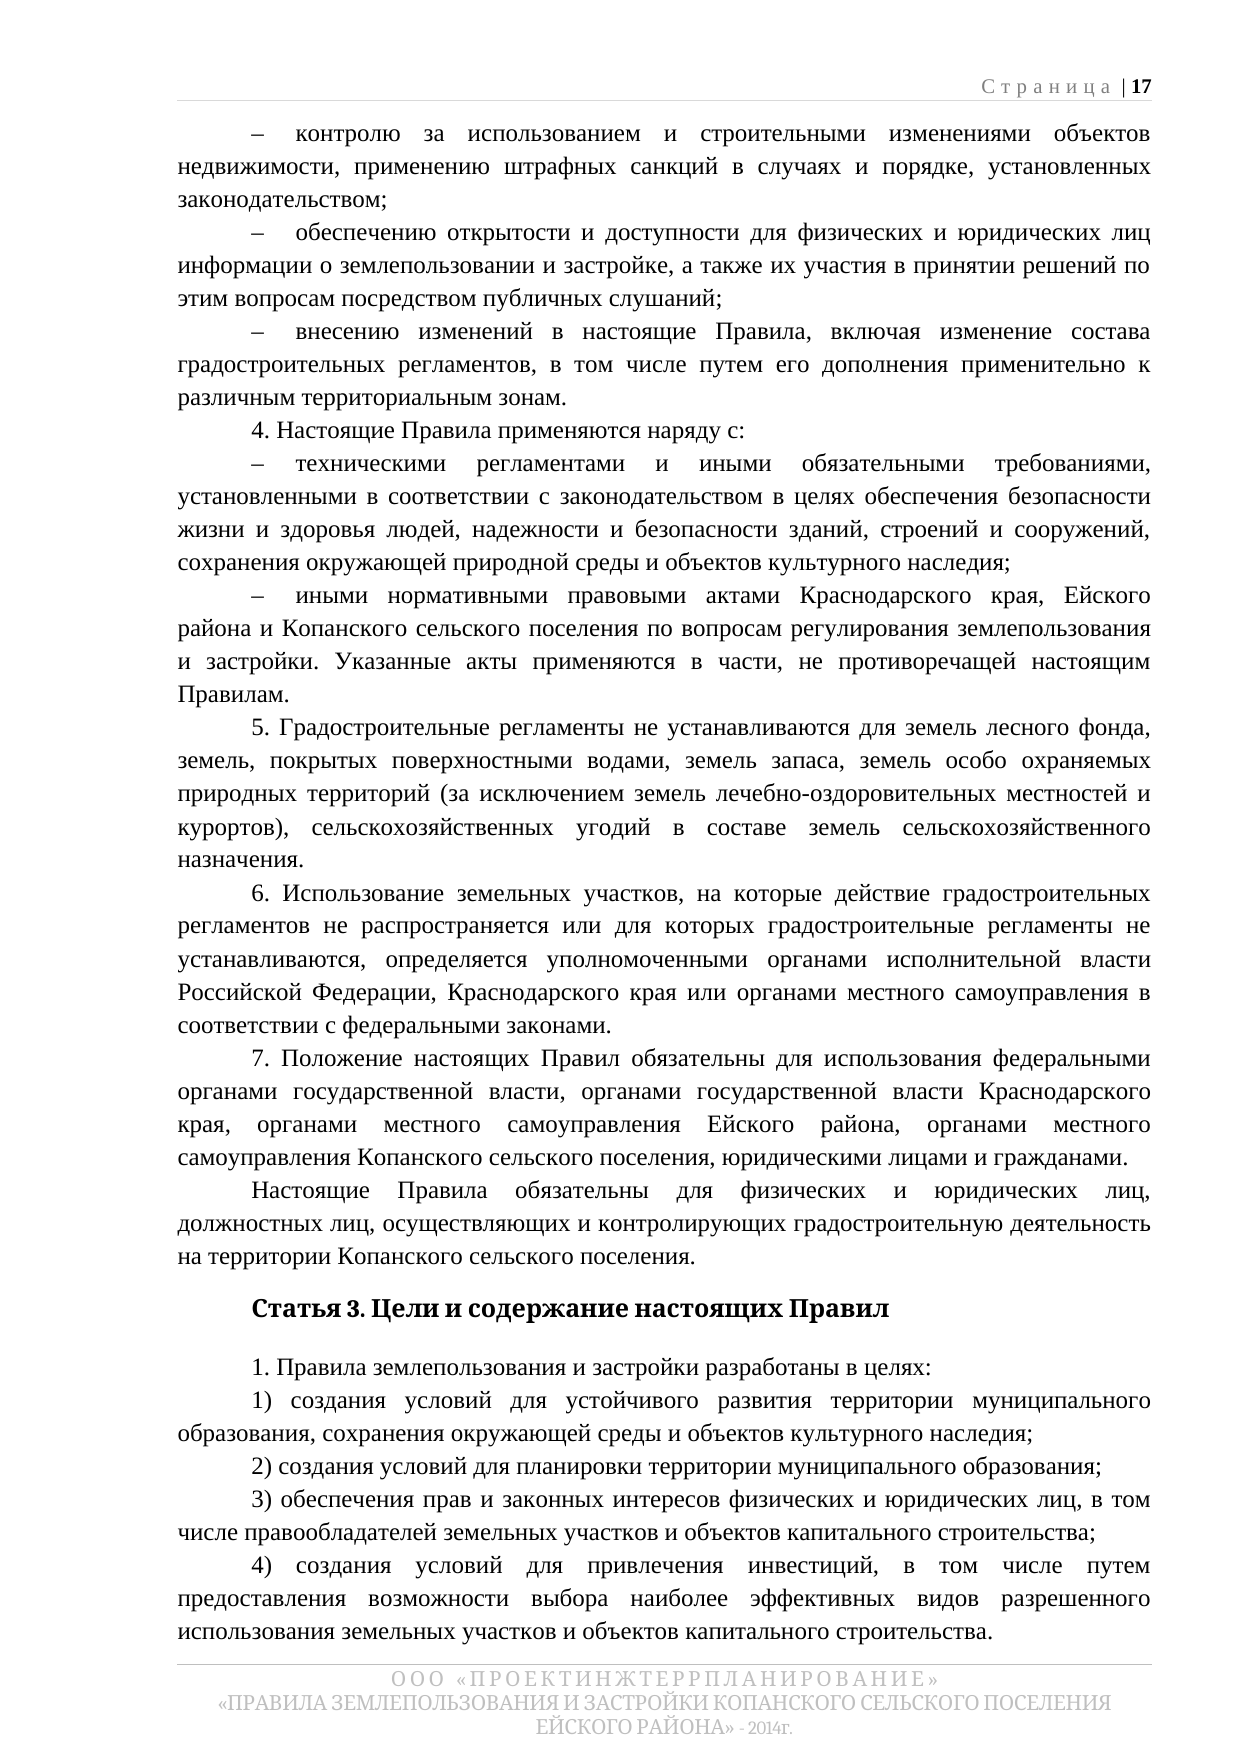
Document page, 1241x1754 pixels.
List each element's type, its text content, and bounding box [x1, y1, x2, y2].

list контролю за использованием и строительными изменениями объектов недвижимости, применению штрафных санкций в случаях и порядке, установленных законодательством; [177, 118, 1152, 213]
text 3) обеспечения прав и законных интересов физических и юридических лиц, в том числе правообладателей земельных участков и объектов капитального строительства; [177, 1484, 1152, 1546]
subtitle Статья 3. Цели и содержание настоящих Правил [177, 1295, 1152, 1323]
list внесению изменений в настоящие Правила, включая изменение состава градостроительных регламентов, в том числе путем его дополнения применительно к различным территориальным зонам. [177, 316, 1152, 411]
text 1) создания условий для устойчивого развития территории муниципального образования, сохранения окружающей среды и объектов культурного наследия; [177, 1385, 1152, 1447]
list обеспечению открытости и доступности для физических и юридических лиц информации о землепользовании и застройке, а также их участия в принятии решений по этим вопросам посредством публичных слушаний; [177, 217, 1152, 312]
text 2) создания условий для планировки территории муниципального образования; [177, 1451, 1152, 1480]
text Настоящие Правила обязательны для физических и юридических лиц, должностных лиц, осуществляющих и контролирующих градостроительную деятельность на территории Копанского сельского поселения. [177, 1175, 1152, 1269]
text 7. Положение настоящих Правил обязательны для использования федеральными органами государственной власти, органами государственной власти Краснодарского края, органами местного самоуправления Ейского района, органами местного самоуправления Копанского сельского поселения, юридическими лицами и гражданами. [177, 1043, 1152, 1171]
text 1. Правила землепользования и застройки разработаны в целях: [177, 1352, 1152, 1381]
list техническими регламентами и иными обязательными требованиями, установленными в соответствии с законодательством в целях обеспечения безопасности жизни и здоровья людей, надежности и безопасности зданий, строений и сооружений, сохранения окружающей природной среды и объектов культурного наследия; [177, 448, 1152, 576]
text 5. Градостроительные регламенты не устанавливаются для земель лесного фонда, земель, покрытых поверхностными водами, земель запаса, земель особо охраняемых природных территорий (за исключением земель лечебно-оздоровительных местностей и курортов), сельскохозяйственных угодий в составе земель сельскохозяйственного назначения. [177, 712, 1152, 873]
list иными нормативными правовыми актами Краснодарского края, Ейского района и Копанского сельского поселения по вопросам регулирования землепользования и застройки. Указанные акты применяются в части, не противоречащей настоящим Правилам. [177, 580, 1152, 708]
text 4. Настоящие Правила применяются наряду с: [177, 415, 1152, 444]
text 4) создания условий для привлечения инвестиций, в том числе путем предоставления возможности выбора наиболее эффективных видов разрешенного использования земельных участков и объектов капитального строительства. [177, 1550, 1152, 1645]
text 6. Использование земельных участков, на которые действие градостроительных регламентов не распространяется или для которых градостроительные регламенты не устанавливаются, определяется уполномоченными органами исполнительной власти Российской Федерации, Краснодарского края или органами местного самоуправления в соответствии с федеральными законами. [177, 878, 1152, 1038]
